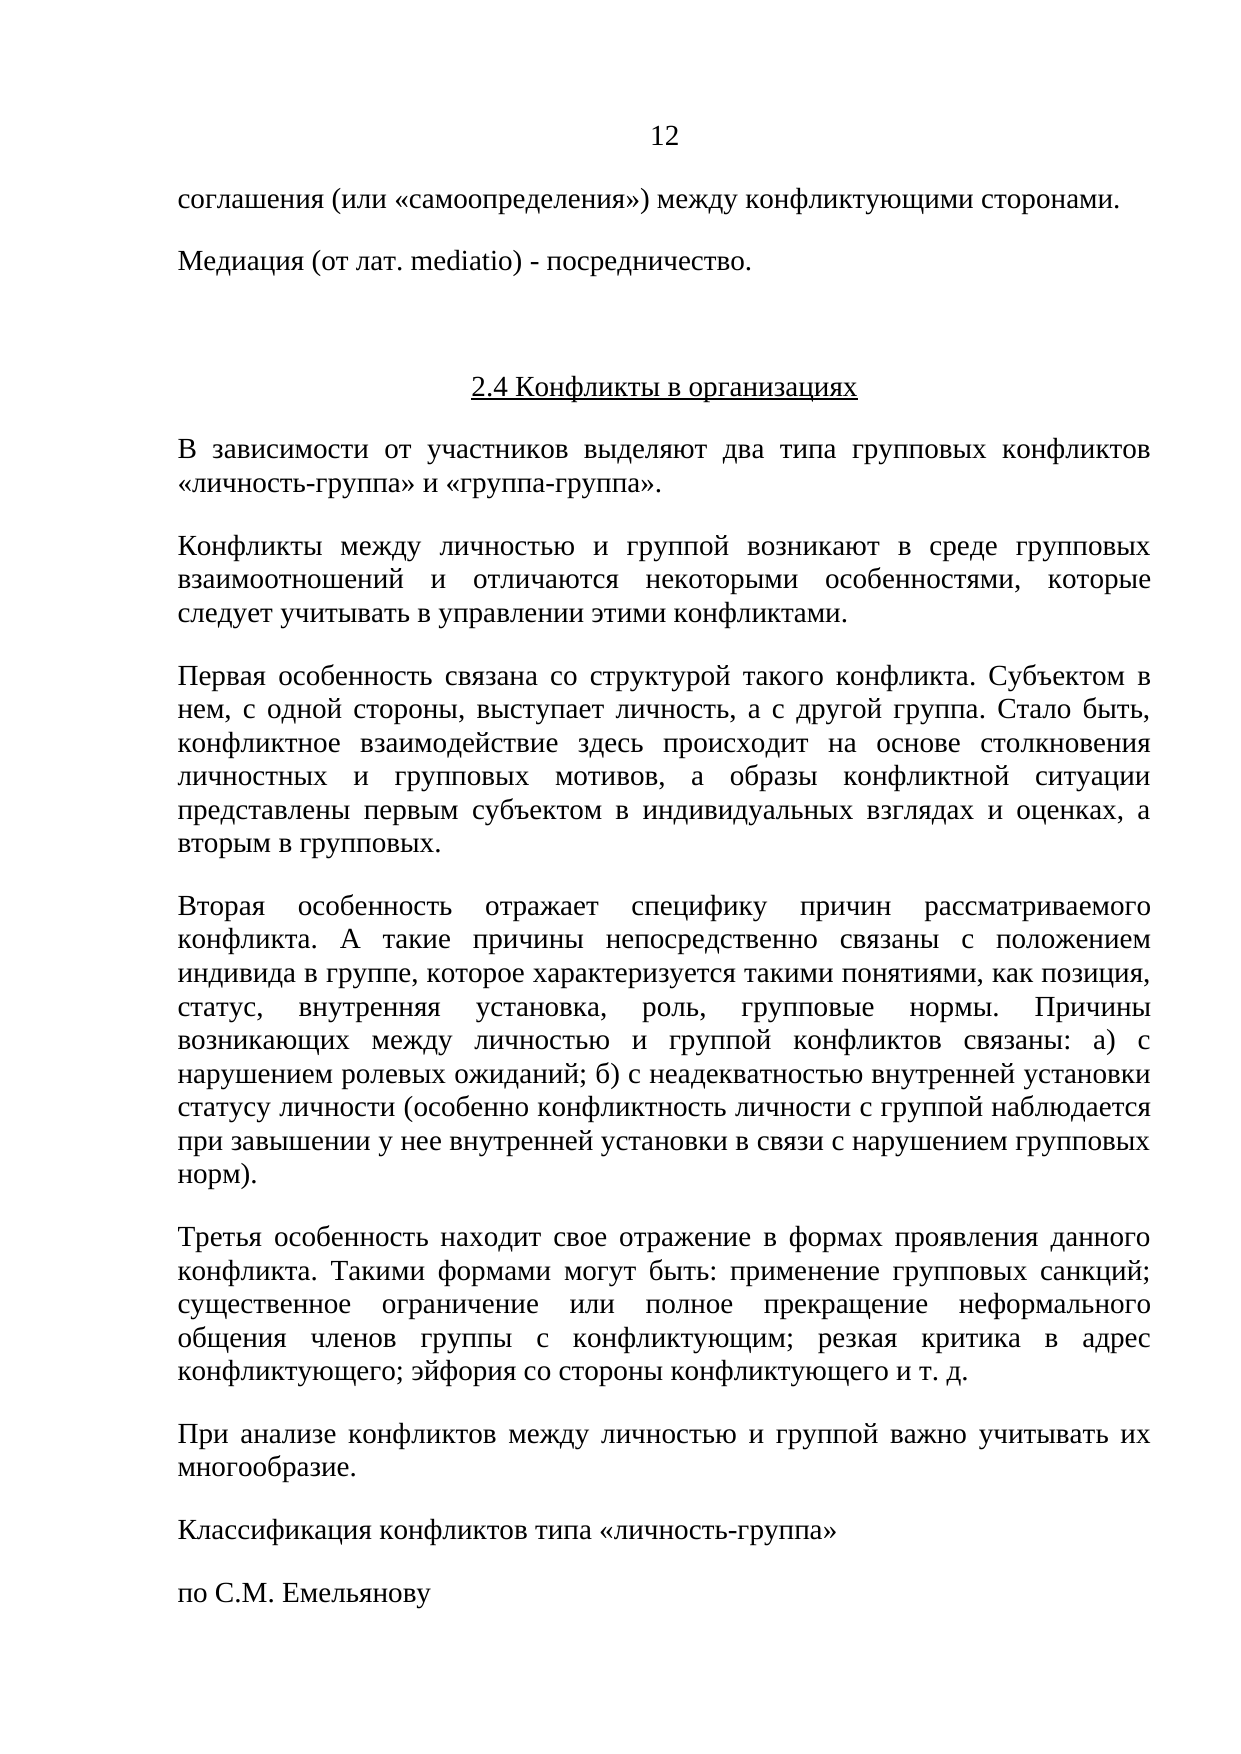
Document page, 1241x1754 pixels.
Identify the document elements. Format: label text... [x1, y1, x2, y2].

text Первая особенность связана со структурой такого конфликта. Субъектом в нем, с одной стороны, выступает личность, а с другой группа. Стало быть, конфликтное взаимодействие здесь происходит на основе столкновения личностных и групповых мотивов, а образы конфликтной ситуации представлены первым субъектом в индивидуальных взглядах и оценках, а вторым в групповых. [177, 658, 1152, 859]
text Третья особенность находит свое отражение в формах проявления данного конфликта. Такими формами могут быть: применение групповых санкций; существенное ограничение или полное прекращение неформального общения членов группы с конфликтующим; резкая критика в адрес конфликтующего; эйфория со стороны конфликтующего и т. д. [177, 1219, 1152, 1387]
text соглашения (или «самоопределения») между конфликтующими сторонами. [177, 181, 1152, 214]
text Классификация конфликтов типа «личность-группа» [177, 1512, 1152, 1546]
text В зависимости от участников выделяют два типа групповых конфликтов «личность-группа» и «группа-группа». [177, 432, 1152, 499]
text 12 [177, 118, 1152, 152]
text по С.М. Емельянову [177, 1575, 1152, 1608]
text Вторая особенность отражает специфику причин рассматриваемого конфликта. А такие причины непосредственно связаны с положением индивида в группе, которое характеризуется такими понятиями, как позиция, статус, внутренняя установка, роль, групповые нормы. Причины возникающих между личностью и группой конфликтов связаны: а) с нарушением ролевых ожиданий; б) с неадекватностью внутренней установки статусу личности (особенно конфликтность личности с группой наблюдается при завышении у нее внутренней установки в связи с нарушением групповых норм). [177, 888, 1152, 1190]
text Медиация (от лат. mediatio) - посредничество. [177, 243, 1152, 277]
text Конфликты между личностью и группой возникают в среде групповых взаимоотношений и отличаются некоторыми особенностями, которые следует учитывать в управлении этими конфликтами. [177, 528, 1152, 628]
text При анализе конфликтов между личностью и группой важно учитывать их многообразие. [177, 1416, 1152, 1483]
text 2.4 Конфликты в организациях [177, 369, 1152, 402]
